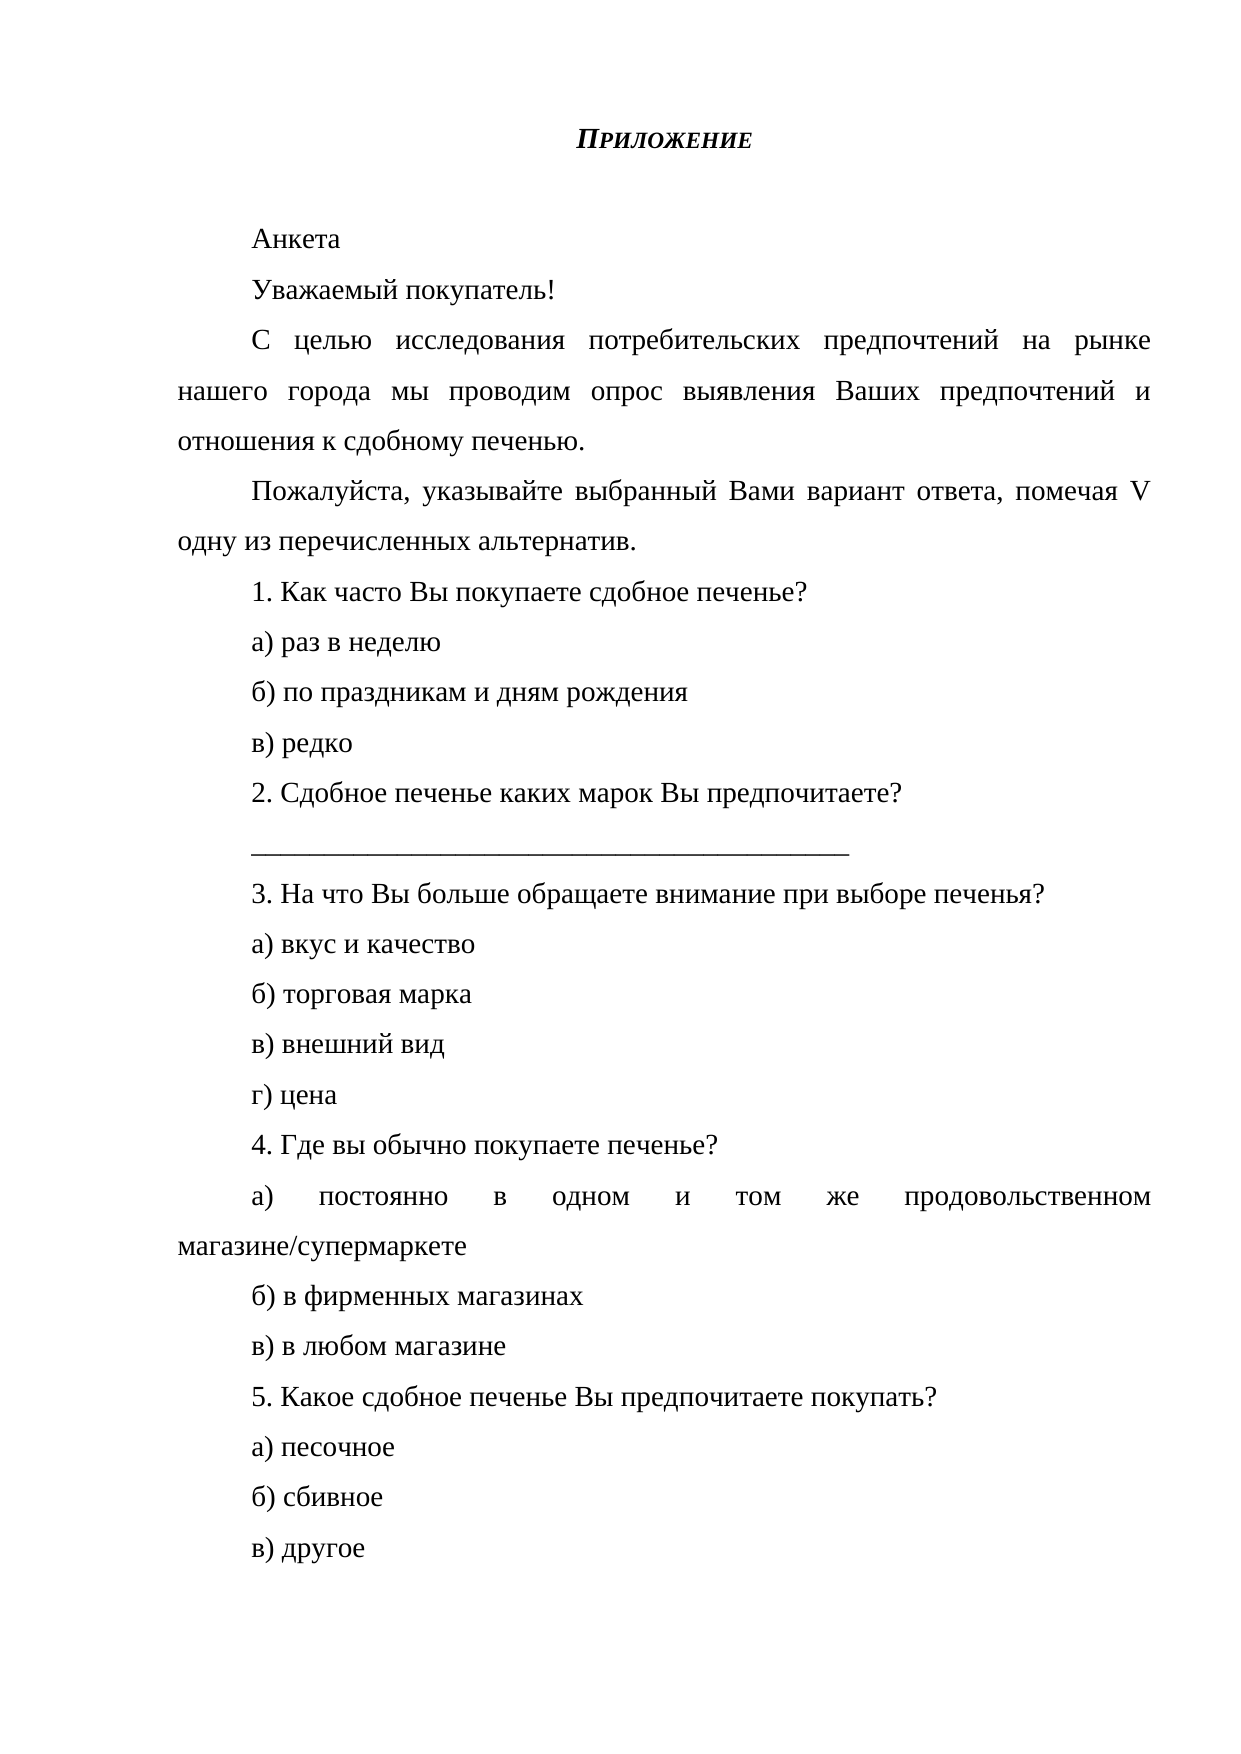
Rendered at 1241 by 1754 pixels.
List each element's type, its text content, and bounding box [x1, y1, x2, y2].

text в) редко [177, 725, 1152, 758]
text а) постоянно в одном и том же продовольственном магазине/супермаркете [177, 1178, 1152, 1261]
text Уважаемый покупатель! [177, 272, 1152, 306]
text б) по праздникам и дням рождения [177, 674, 1152, 708]
text 5. Какое сдобное печенье Вы предпочитаете покупать? [177, 1379, 1152, 1412]
text а) раз в неделю [177, 624, 1152, 658]
text _________________________________________ [177, 825, 1152, 859]
text Пожалуйста, указывайте выбранный Вами вариант ответа, помечая V одну из перечисленных альтернатив. [177, 473, 1152, 557]
text С целью исследования потребительских предпочтений на рынке нашего города мы проводим опрос выявления Ваших предпочтений и отношения к сдобному печенью. [177, 322, 1152, 456]
text б) сбивное [177, 1479, 1152, 1513]
text а) песочное [177, 1429, 1152, 1463]
text б) торговая марка [177, 976, 1152, 1010]
text б) в фирменных магазинах [177, 1278, 1152, 1312]
text а) вкус и качество [177, 926, 1152, 959]
text в) внешний вид [177, 1027, 1152, 1060]
text 2. Сдобное печенье каких марок Вы предпочитаете? [177, 775, 1152, 809]
text 4. Где вы обычно покупаете печенье? [177, 1127, 1152, 1161]
text г) цена [177, 1077, 1152, 1111]
text Анкета [177, 222, 1152, 255]
subtitle Приложение [177, 121, 1152, 154]
text в) другое [177, 1530, 1152, 1563]
text 1. Как часто Вы покупаете сдобное печенье? [177, 574, 1152, 607]
text 3. На что Вы больше обращаете внимание при выборе печенья? [177, 876, 1152, 909]
text в) в любом магазине [177, 1328, 1152, 1362]
